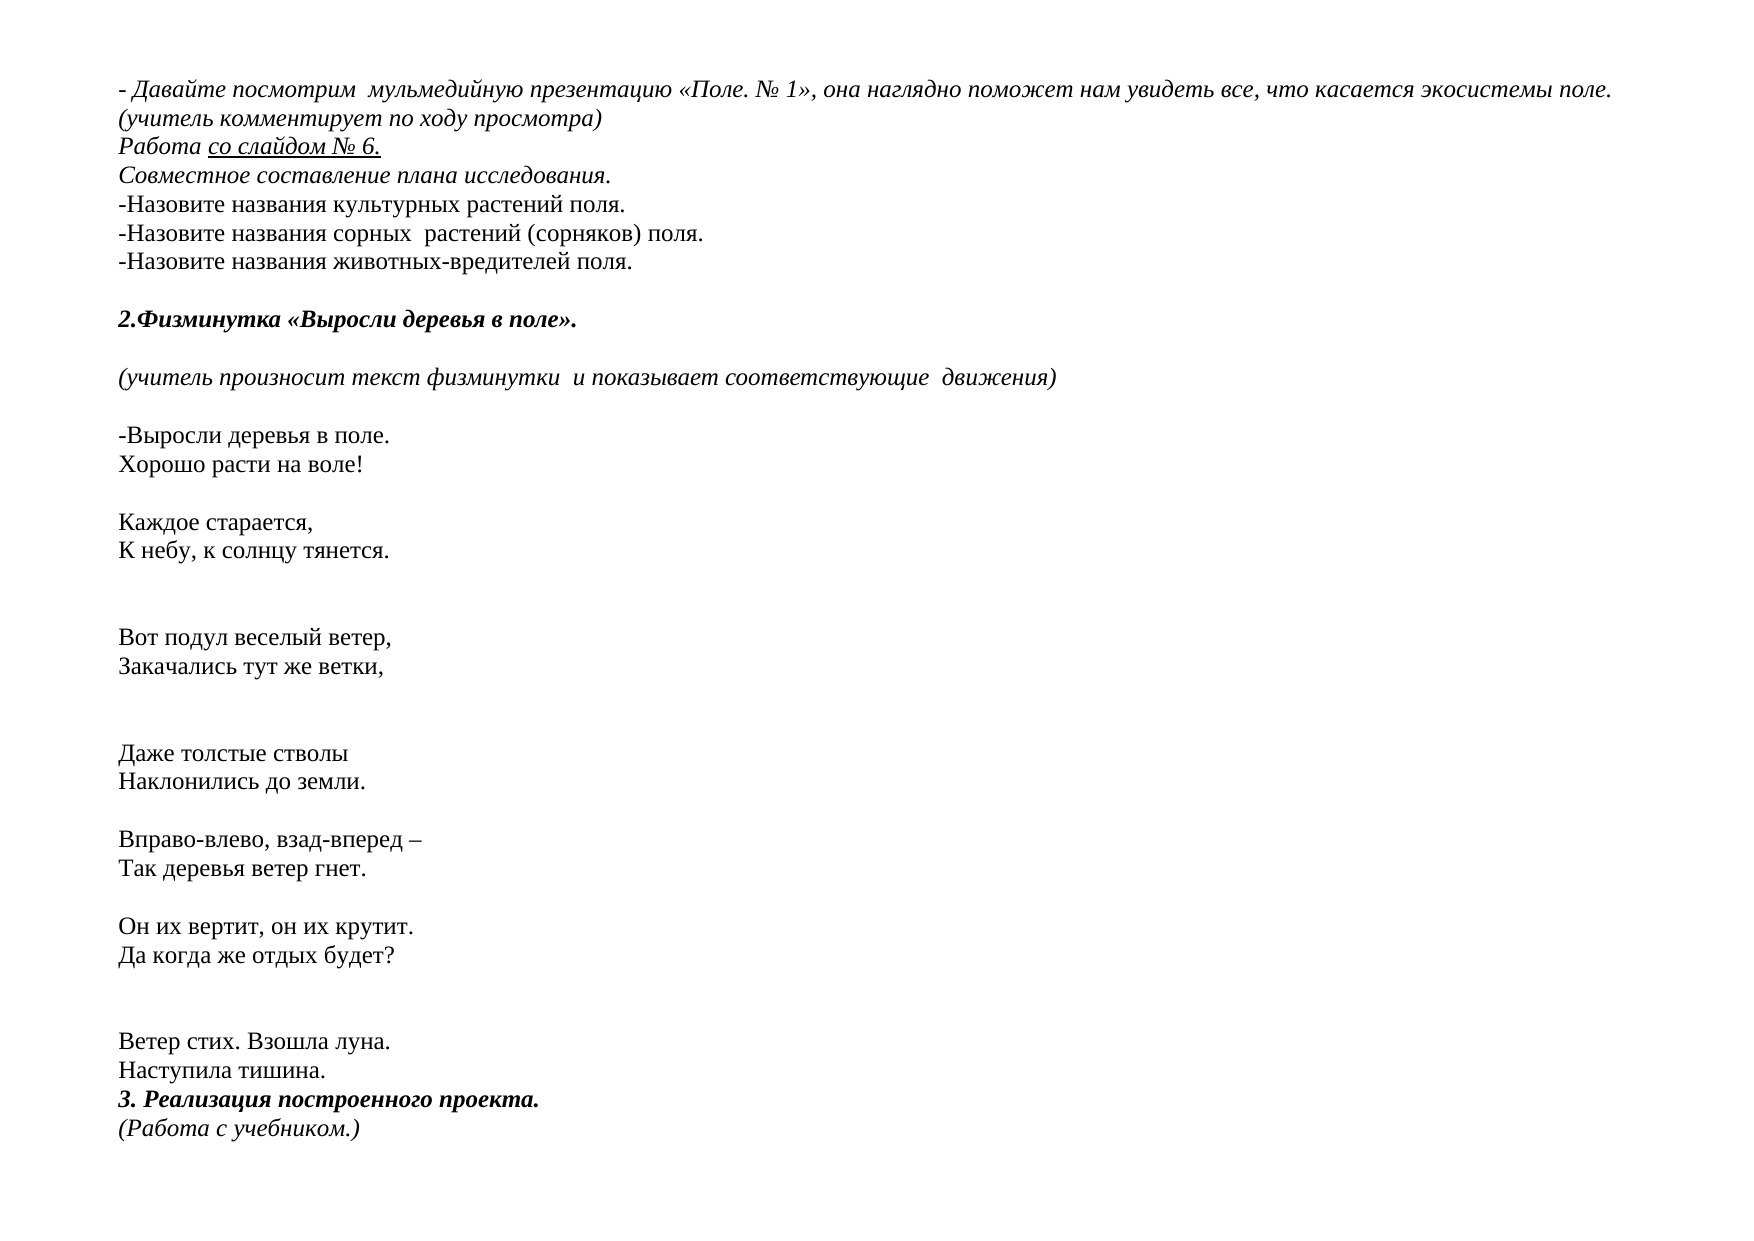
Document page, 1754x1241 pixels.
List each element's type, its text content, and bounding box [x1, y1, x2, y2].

text (учитель комментирует по ходу просмотра) [118, 103, 1636, 131]
text Каждое старается, К небу, к солнцу тянется. [118, 507, 1636, 564]
text -Выросли деревья в поле. Хорошо расти на воле! [118, 420, 1636, 478]
text Он их вертит, он их крутит. Да когда же отдых будет? [118, 911, 1636, 968]
text Вот подул веселый ветер, Закачались тут же ветки, [118, 593, 1636, 680]
text Даже толстые стволы Наклонились до земли. [118, 709, 1636, 795]
text 3. Реализация построенного проекта. [118, 1084, 1636, 1113]
text Совместное составление плана исследования. [118, 160, 1636, 189]
text (учитель произносит текст физминутки и показывает соответствующие движения) [118, 362, 1636, 391]
text -Назовите названия животных-вредителей поля. [118, 246, 1636, 275]
text - Давайте посмотрим мульмедийную презентацию «Поле. № 1», она наглядно поможет нам увидеть все, что касается экосистемы поле. [118, 74, 1636, 103]
text Ветер стих. Взошла луна. Наступила тишина. [118, 998, 1636, 1084]
text Вправо-влево, взад-вперед – Так деревья ветер гнет. [118, 824, 1636, 882]
text 2.Физминутка «Выросли деревья в поле». [118, 304, 1636, 333]
text Работа со слайдом № 6. [118, 131, 1636, 160]
text (Работа с учебником.) [118, 1113, 1636, 1141]
text -Назовите названия сорных растений (сорняков) поля. [118, 218, 1636, 246]
text -Назовите названия культурных растений поля. [118, 189, 1636, 218]
